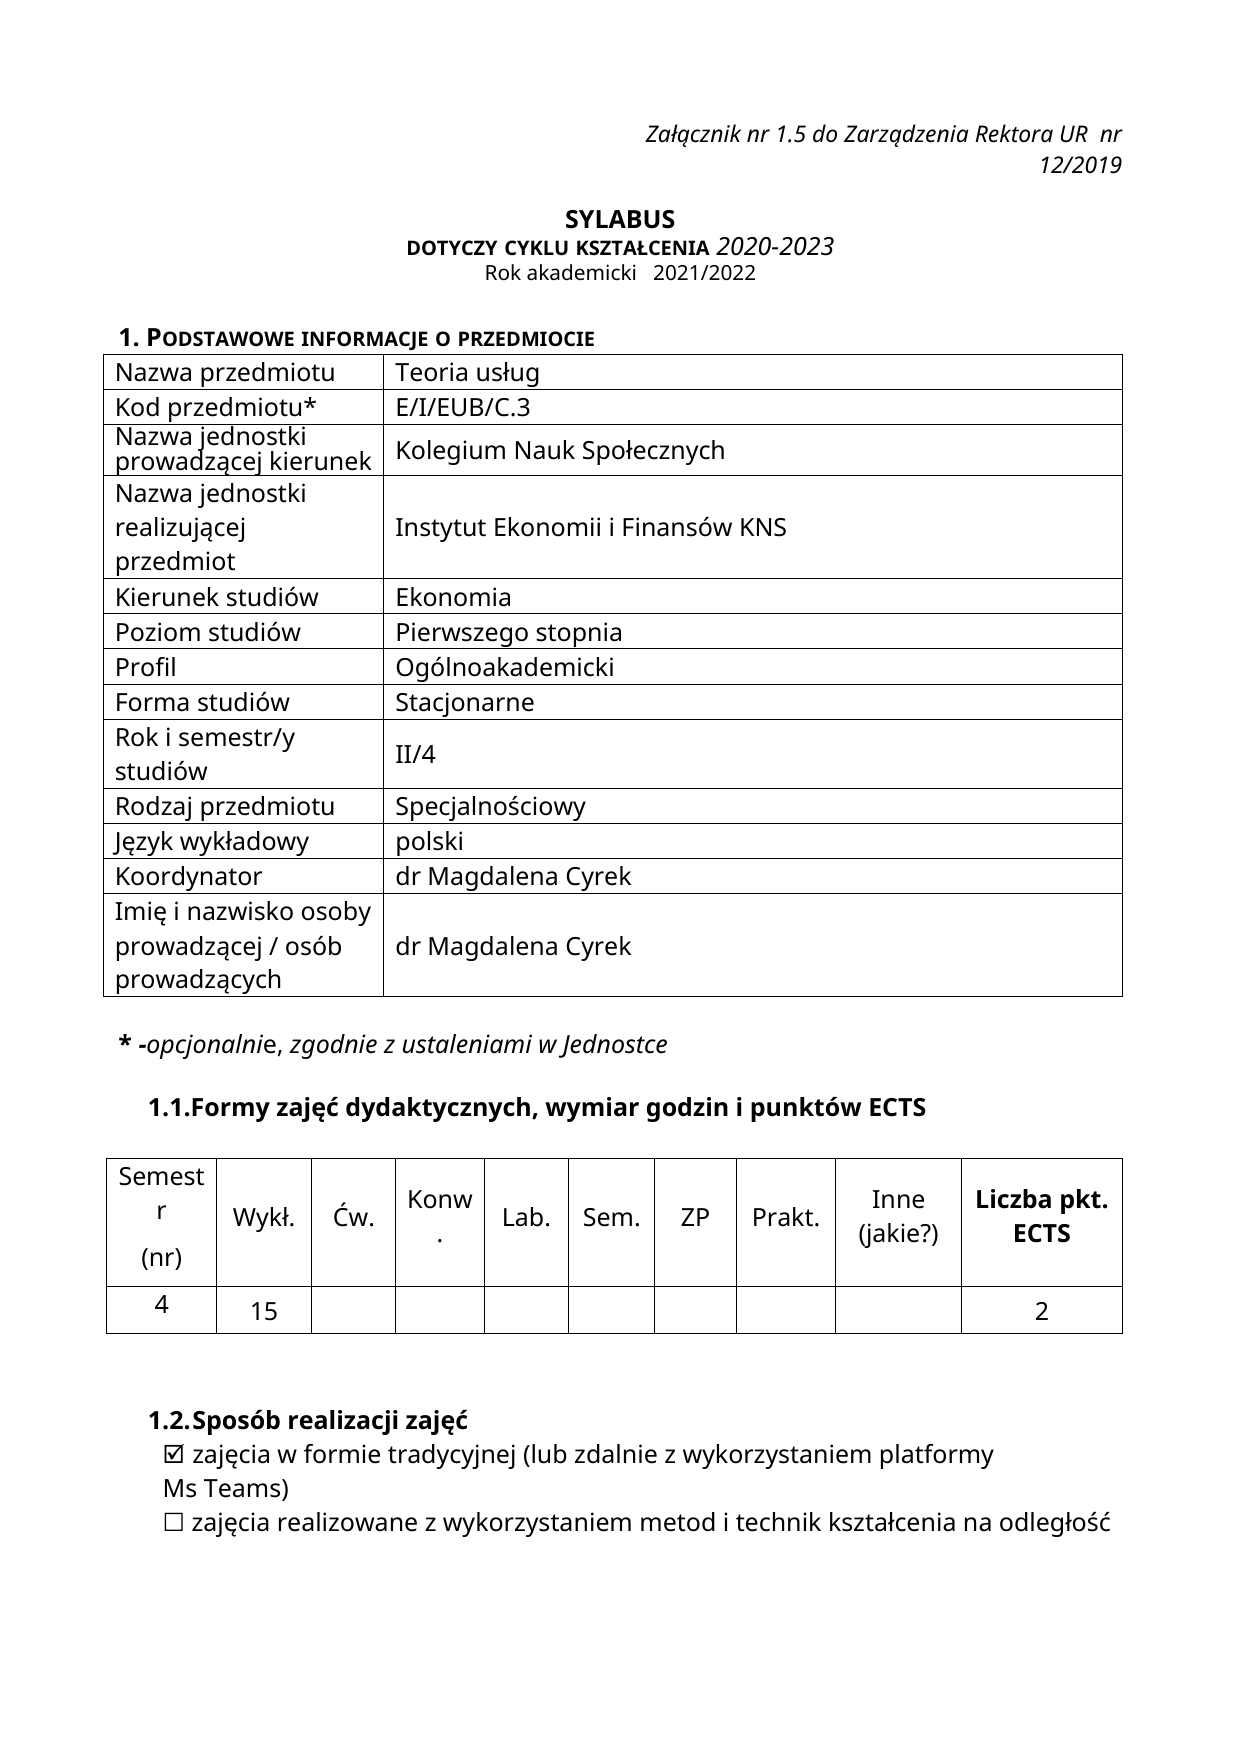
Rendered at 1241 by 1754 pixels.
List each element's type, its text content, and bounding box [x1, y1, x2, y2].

table_cell Imię i nazwisko osoby prowadzącej / osób prowadzących [104, 894, 383, 996]
table_cell Pierwszego stopnia [384, 614, 1122, 648]
table_header Inne (jakie?) [836, 1159, 961, 1286]
table_cell E/I/EUB/C.3 [384, 390, 1122, 424]
table_cell [312, 1287, 395, 1333]
table_cell 15 [217, 1287, 311, 1333]
text ☐ zajęcia realizowane z wykorzystaniem metod i technik kształcenia na odległość [162, 1504, 1122, 1539]
table_header Wykł. [217, 1159, 311, 1286]
table_cell Kierunek studiów [104, 579, 383, 613]
table_cell [836, 1287, 961, 1333]
text dotyczy cyklu kształcenia 2020-2023 [118, 236, 1122, 261]
table_cell polski [384, 824, 1122, 858]
table_cell Koordynator [104, 859, 383, 893]
table_cell Specjalnościowy [384, 789, 1122, 823]
table_header Sem. [569, 1159, 654, 1286]
table_cell Nazwa jednostki prowadzącej kierunek [104, 425, 383, 475]
text Rok akademicki 2021/2022 [118, 261, 1122, 286]
table_cell [569, 1287, 654, 1333]
table_cell 4 [107, 1287, 216, 1333]
table_cell [396, 1287, 484, 1333]
table_header Ćw. [312, 1159, 395, 1286]
table_cell [655, 1287, 736, 1333]
table_cell dr Magdalena Cyrek [384, 859, 1122, 893]
text 1. Podstawowe informacje o przedmiocie [118, 319, 1122, 354]
text SYLABUS [118, 201, 1122, 236]
table_cell Rok i semestr/y studiów [104, 720, 383, 788]
table_cell Język wykładowy [104, 824, 383, 858]
table_cell 2 [962, 1287, 1122, 1333]
table_header Prakt. [737, 1159, 835, 1286]
table_header Teoria usług [384, 355, 1122, 389]
text * -opcjonalnie, zgodnie z ustaleniami w Jednostce [118, 1026, 1122, 1061]
text Załącznik nr 1.5 do Zarządzenia Rektora UR nr 12/2019 [118, 118, 1122, 181]
table_header Lab. [485, 1159, 568, 1286]
table_cell Forma studiów [104, 685, 383, 718]
text zajęcia w formie tradycyjnej (lub zdalnie z wykorzystaniem platformy Ms Teams) [162, 1436, 1122, 1504]
table_cell dr Magdalena Cyrek [384, 894, 1122, 996]
table_cell Nazwa jednostki realizującej przedmiot [104, 476, 383, 578]
text 1.1.Formy zajęć dydaktycznych, wymiar godzin i punktów ECTS [148, 1090, 1122, 1124]
table_header Konw. [396, 1159, 484, 1286]
table_cell Profil [104, 649, 383, 683]
table_cell Ogólnoakademicki [384, 649, 1122, 683]
table_cell Rodzaj przedmiotu [104, 789, 383, 823]
table_header Semestr (nr) [107, 1159, 216, 1286]
table_cell Stacjonarne [384, 685, 1122, 718]
table_cell Ekonomia [384, 579, 1122, 613]
table_header Liczba pkt. ECTS [962, 1159, 1122, 1286]
table_cell [737, 1287, 835, 1333]
text 1.2. Sposób realizacji zajęć [148, 1402, 1122, 1436]
table_header Nazwa przedmiotu [104, 355, 383, 389]
table_cell II/4 [384, 720, 1122, 788]
table_cell Poziom studiów [104, 614, 383, 648]
table_cell [485, 1287, 568, 1333]
table_cell Kolegium Nauk Społecznych [384, 425, 1122, 475]
table_header ZP [655, 1159, 736, 1286]
table_cell Kod przedmiotu* [104, 390, 383, 424]
table_cell Instytut Ekonomii i Finansów KNS [384, 476, 1122, 578]
